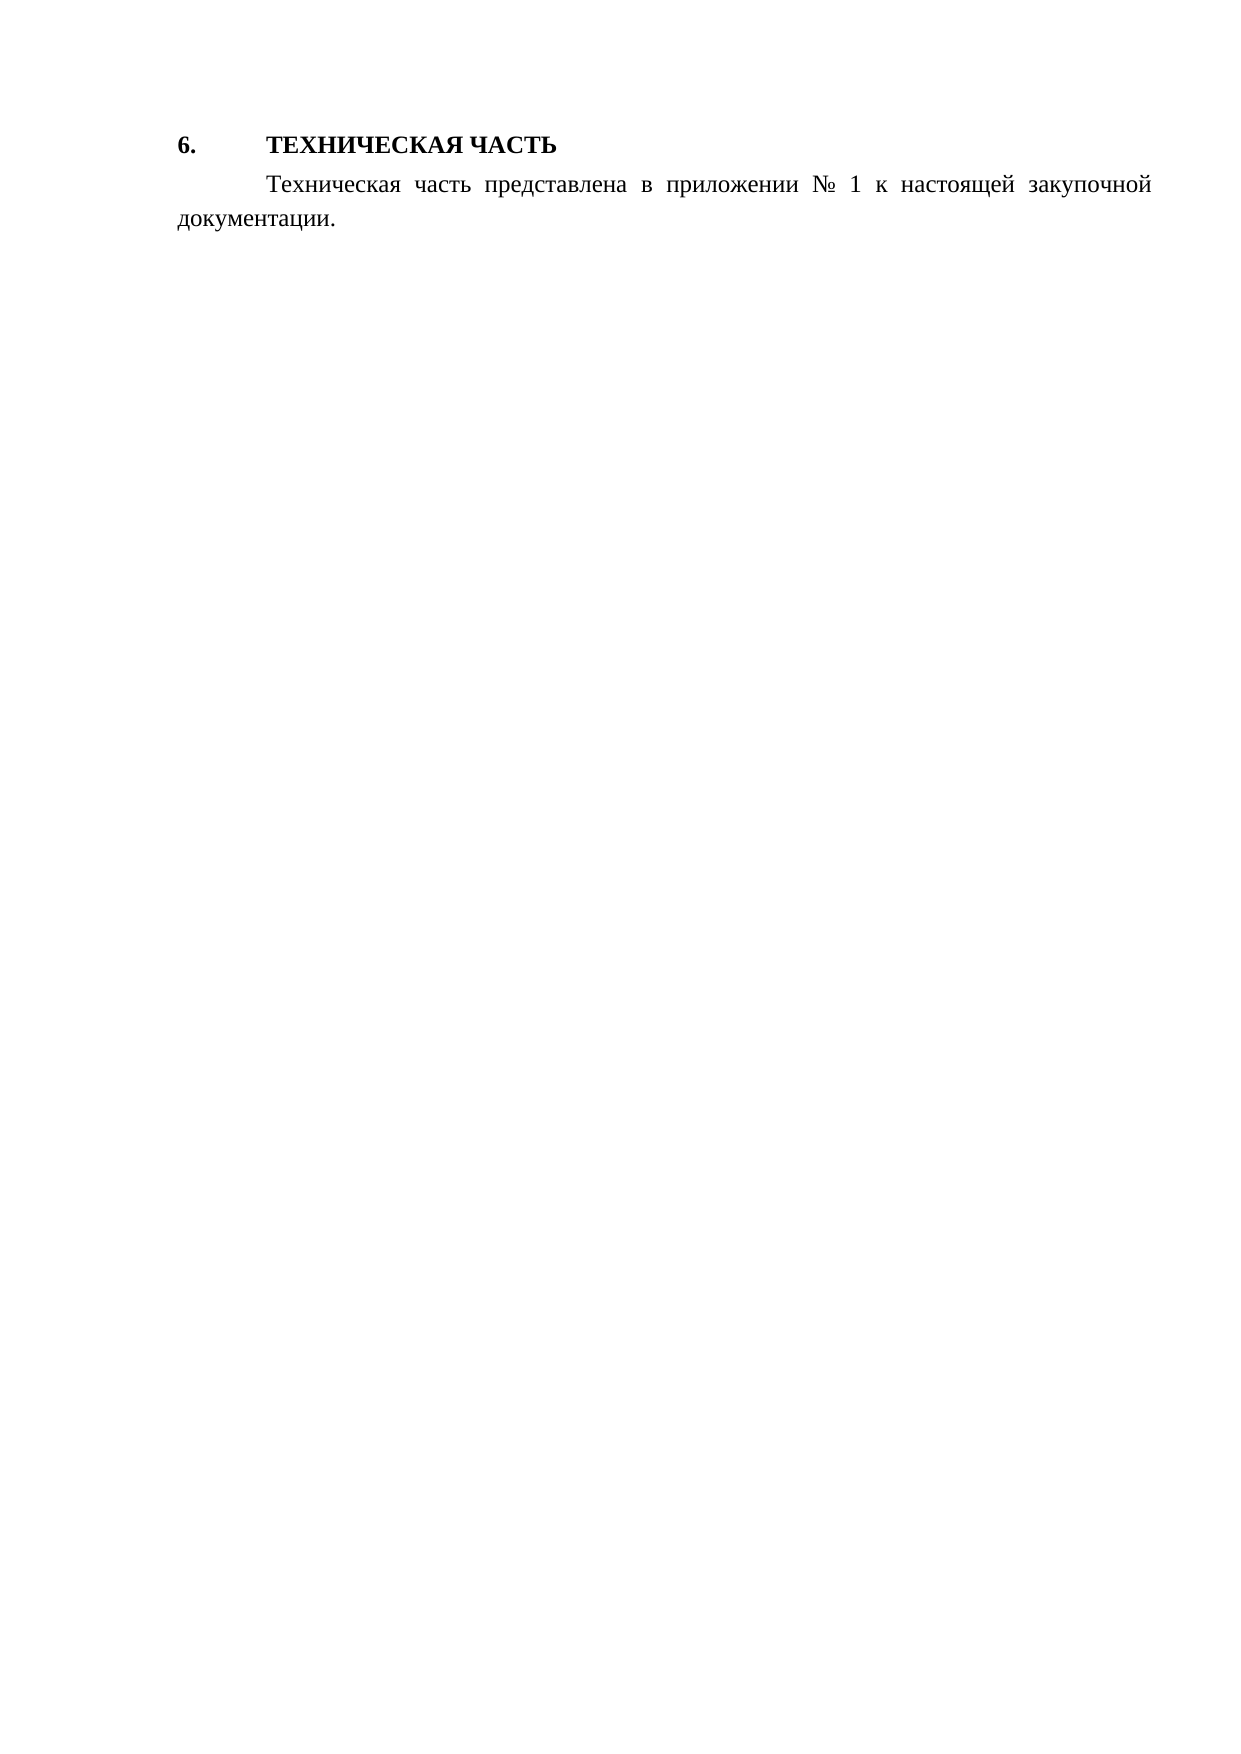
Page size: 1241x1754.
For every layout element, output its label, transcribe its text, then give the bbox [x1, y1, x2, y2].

list ТЕХНИЧЕСКАЯ ЧАСТЬ [177, 131, 1152, 159]
text Техническая часть представлена в приложении № 1 к настоящей закупочной документации. [177, 166, 1152, 233]
